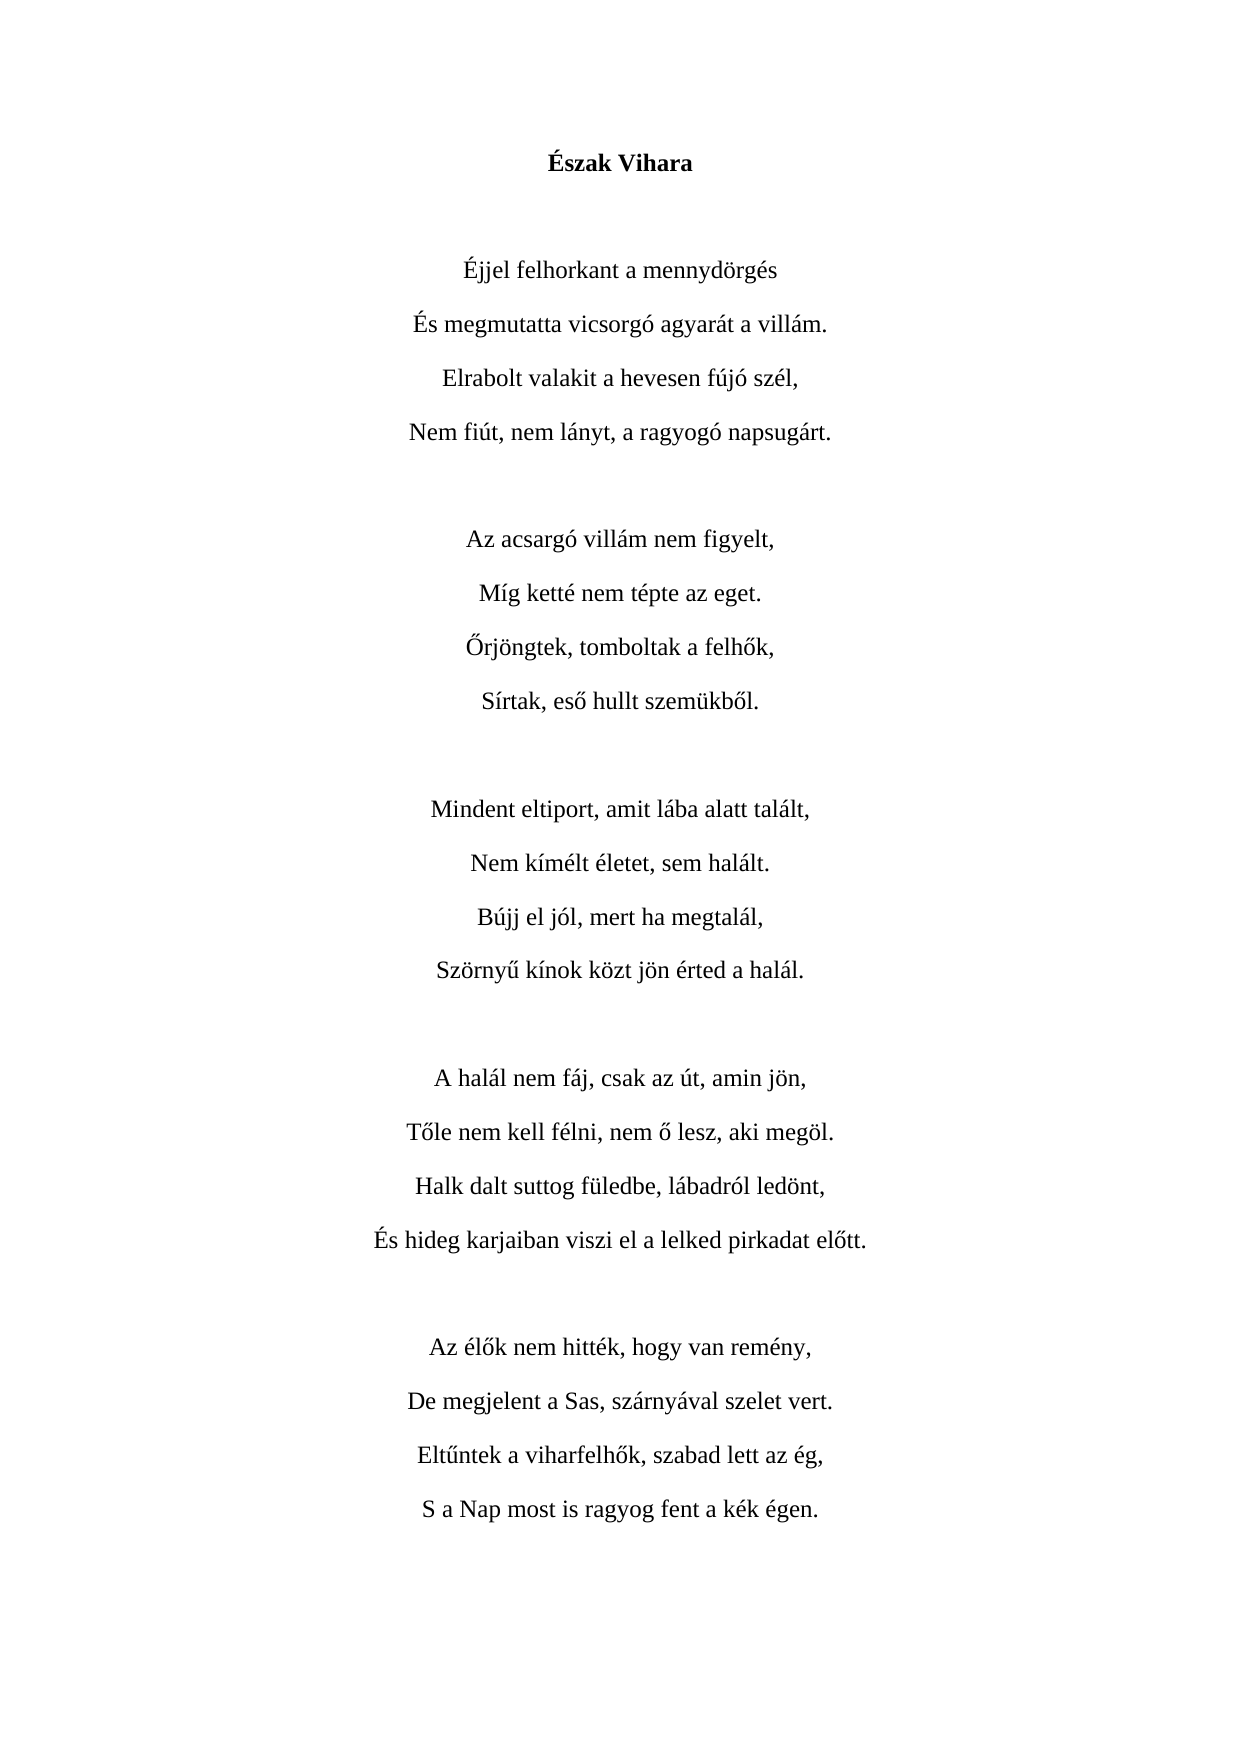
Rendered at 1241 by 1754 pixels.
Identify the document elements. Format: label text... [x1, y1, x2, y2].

text Sírtak, eső hullt szemükből. [148, 686, 1093, 715]
text Elrabolt valakit a hevesen fújó szél, [148, 363, 1093, 392]
text Szörnyű kínok közt jön érted a halál. [148, 955, 1093, 984]
text Míg ketté nem tépte az eget. [148, 578, 1093, 607]
text És megmutatta vicsorgó agyarát a villám. [148, 309, 1093, 338]
text S a Nap most is ragyog fent a kék égen. [148, 1494, 1093, 1523]
text Őrjöngtek, tomboltak a felhők, [148, 632, 1093, 661]
text De megjelent a Sas, szárnyával szelet vert. [148, 1386, 1093, 1415]
text Az élők nem hitték, hogy van remény, [148, 1332, 1093, 1361]
text Észak Vihara [148, 148, 1093, 176]
text Mindent eltiport, amit lába alatt talált, [148, 794, 1093, 823]
text Tőle nem kell félni, nem ő lesz, aki megöl. [148, 1117, 1093, 1146]
text A halál nem fáj, csak az út, amin jön, [148, 1063, 1093, 1092]
text Halk dalt suttog füledbe, lábadról ledönt, [148, 1171, 1093, 1199]
text Bújj el jól, mert ha megtalál, [148, 902, 1093, 930]
text Az acsargó villám nem figyelt, [148, 524, 1093, 553]
text Nem fiút, nem lányt, a ragyogó napsugárt. [148, 417, 1093, 446]
text Eltűntek a viharfelhők, szabad lett az ég, [148, 1440, 1093, 1469]
text És hideg karjaiban viszi el a lelked pirkadat előtt. [148, 1225, 1093, 1253]
text Nem kímélt életet, sem halált. [148, 848, 1093, 876]
text Éjjel felhorkant a mennydörgés [148, 255, 1093, 284]
